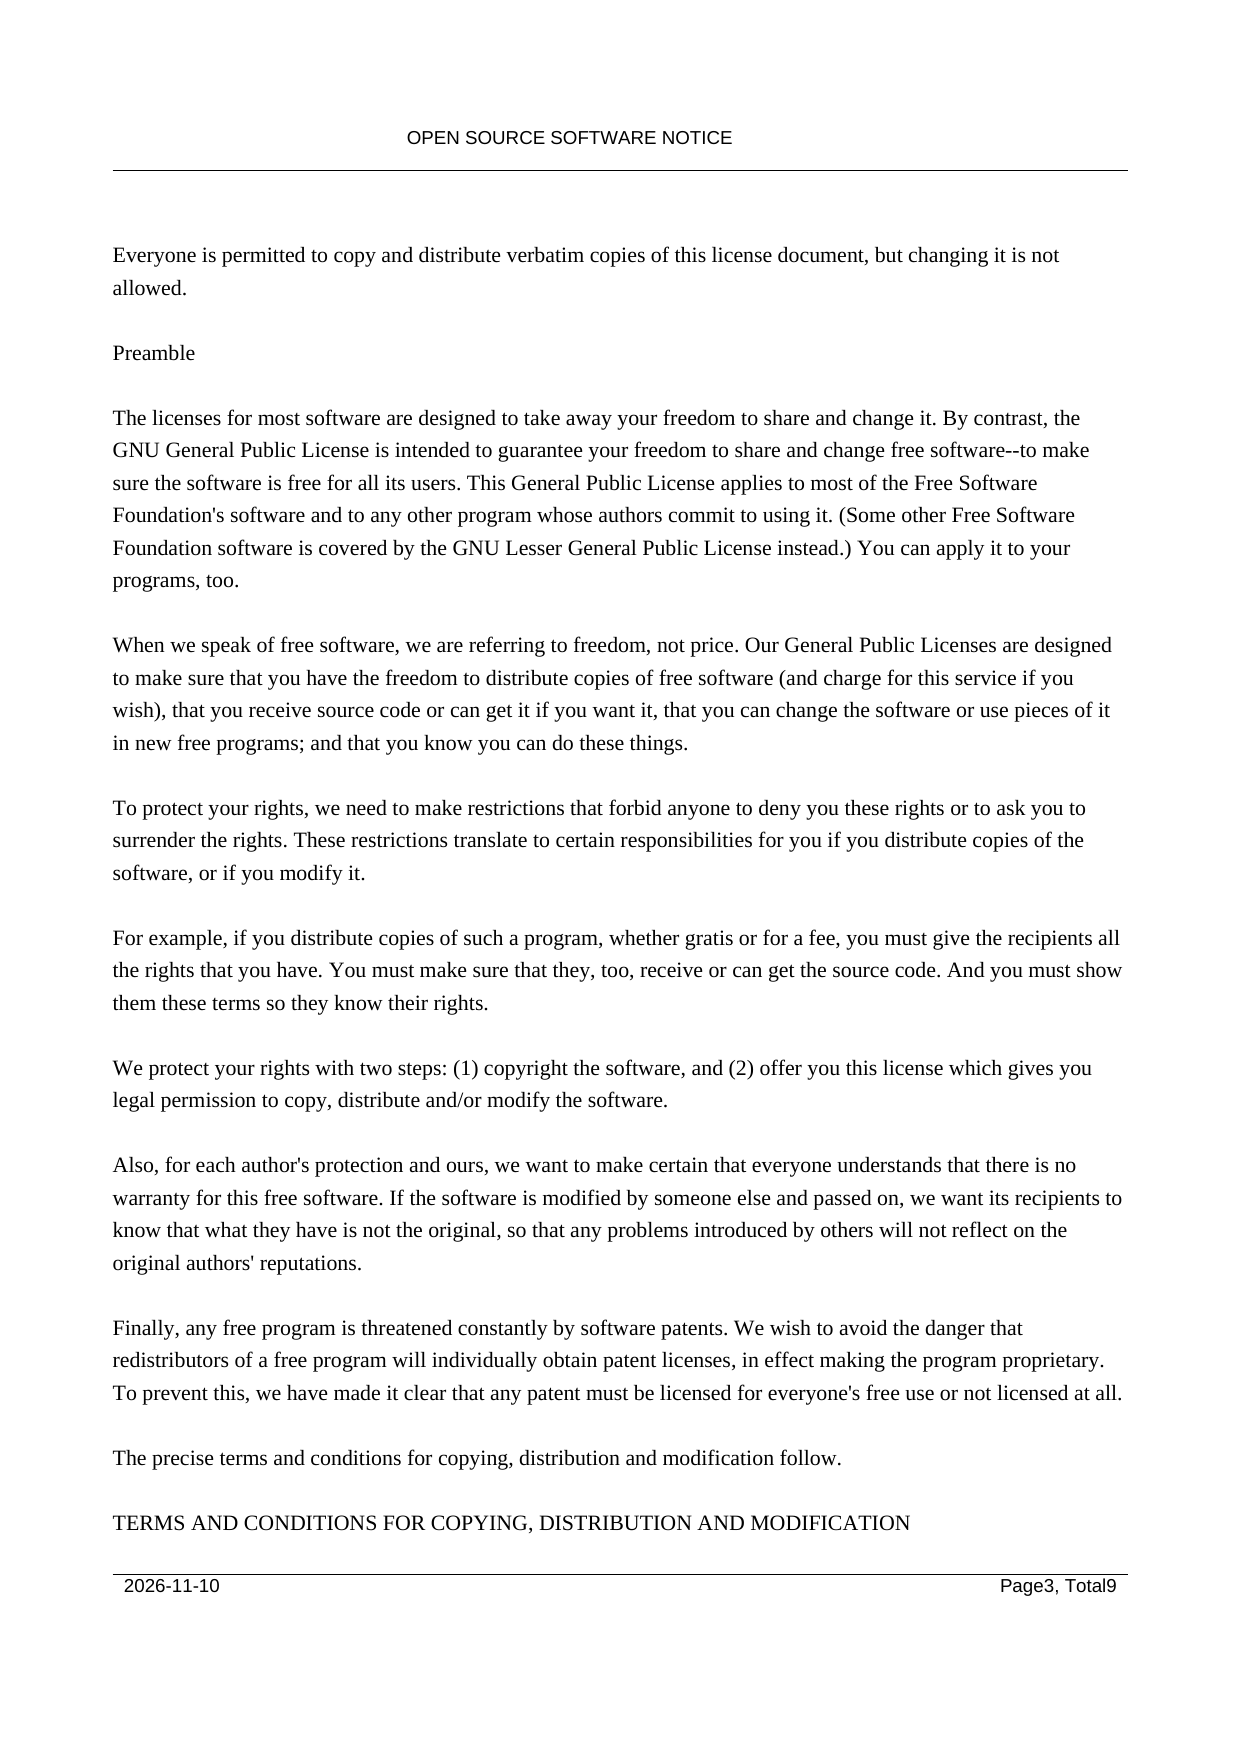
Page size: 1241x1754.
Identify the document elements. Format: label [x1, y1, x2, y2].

text [112, 206, 1128, 1539]
